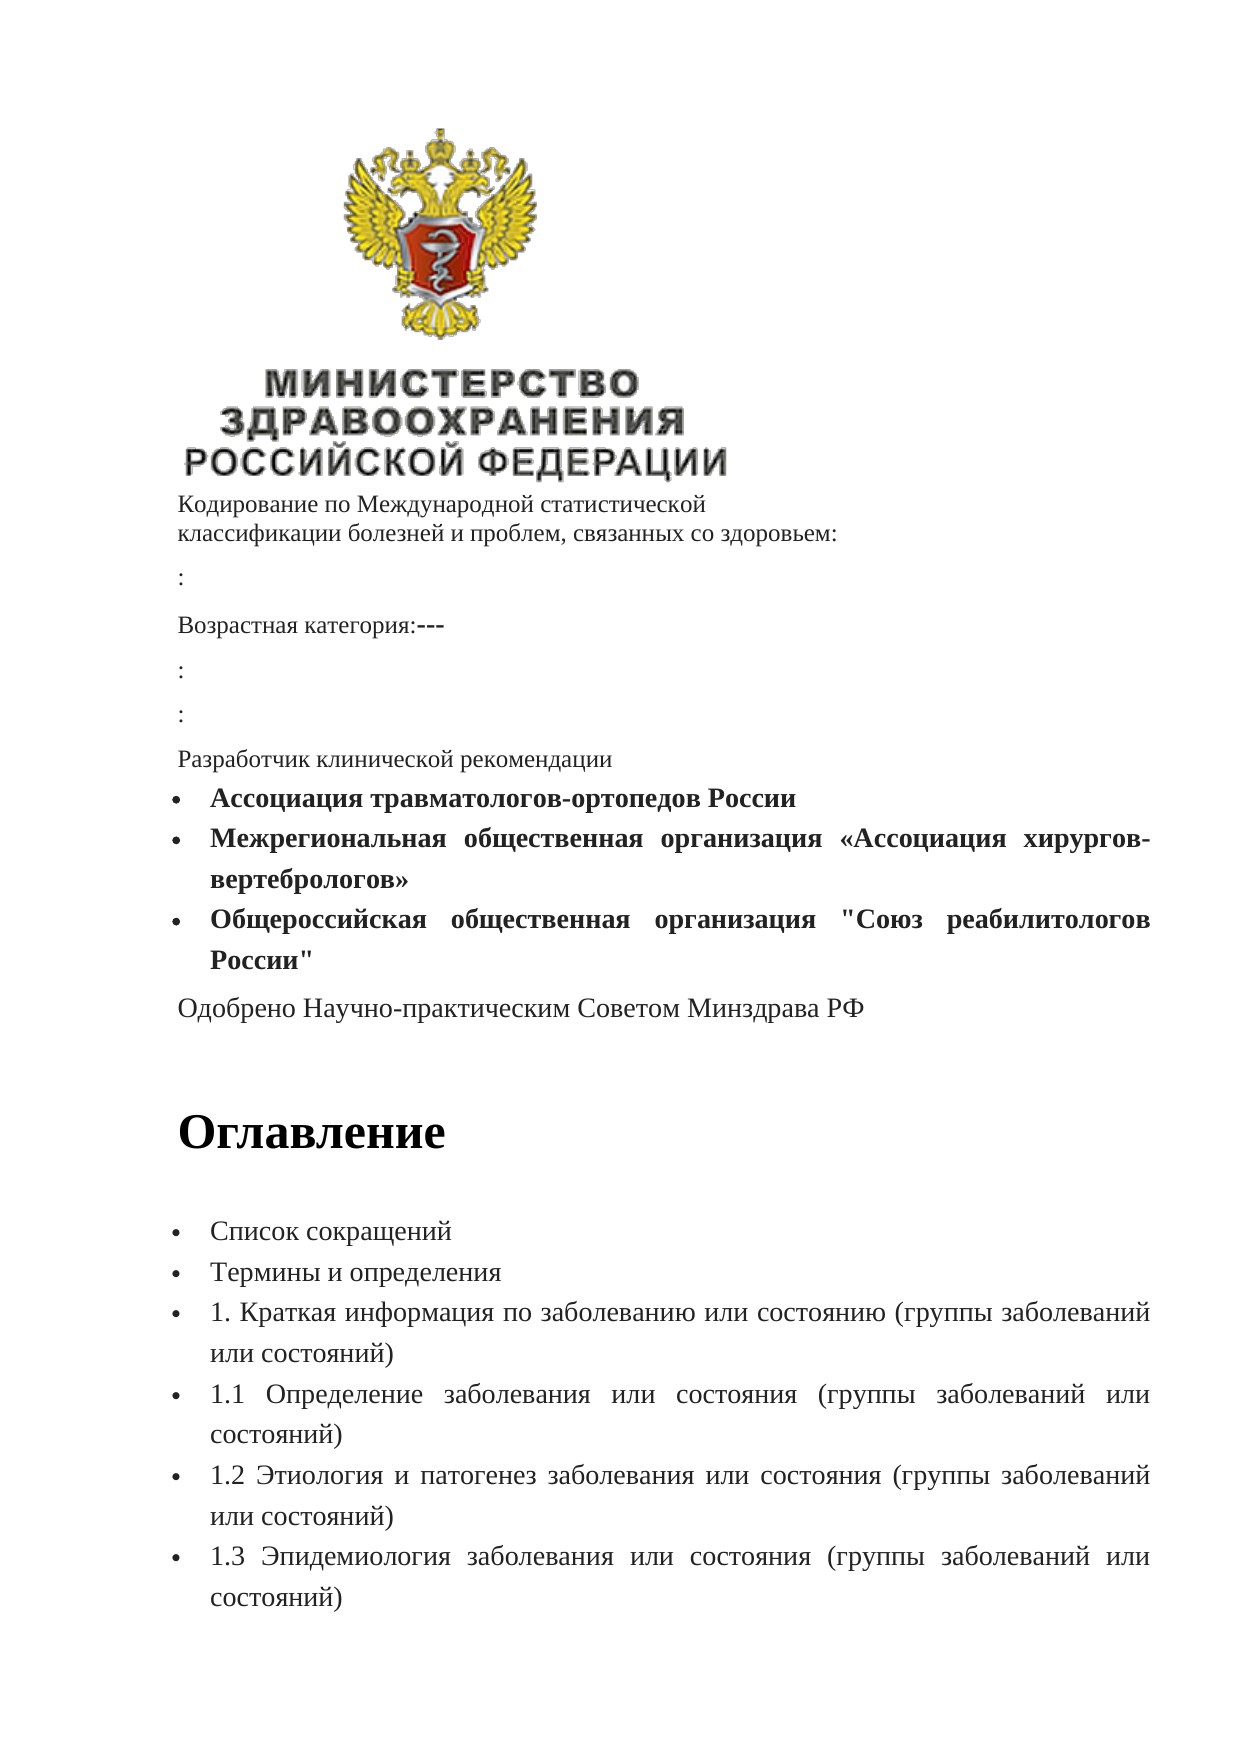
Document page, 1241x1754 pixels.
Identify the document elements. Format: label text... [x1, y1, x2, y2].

text : [177, 699, 1152, 728]
list Межрегиональная общественная организация «Ассоциация хирургов-вертебрологов» [172, 813, 1152, 894]
list Общероссийская общественная организация "Союз реабилитологов России" [172, 894, 1152, 976]
list 1. Краткая информация по заболеванию или состоянию (группы заболеваний или состояний) [172, 1287, 1152, 1368]
text Возрастная категория:--- [177, 607, 1152, 639]
text Кодирование по Международной статистической классификации болезней и проблем, связанных со здоровьем: [177, 489, 1152, 547]
list 1.2 Этиология и патогенез заболевания или состояния (группы заболеваний или состояний) [172, 1450, 1152, 1531]
text Разработчик клинической рекомендации [177, 744, 1152, 772]
list 1.1 Определение заболевания или состояния (группы заболеваний или состояний) [172, 1368, 1152, 1450]
text Оглавление [177, 1102, 1152, 1159]
text : [177, 655, 1152, 684]
list Список сокращений [172, 1206, 1152, 1247]
list Ассоциация травматологов-ортопедов России [172, 772, 1152, 813]
list 1.3 Эпидемиология заболевания или состояния (группы заболеваний или состояний) [172, 1531, 1152, 1612]
list Термины и определения [172, 1247, 1152, 1287]
text Одобрено Научно-практическим Советом Минздрава РФ [177, 991, 1152, 1023]
picture [177, 118, 734, 490]
text : [177, 562, 1152, 591]
